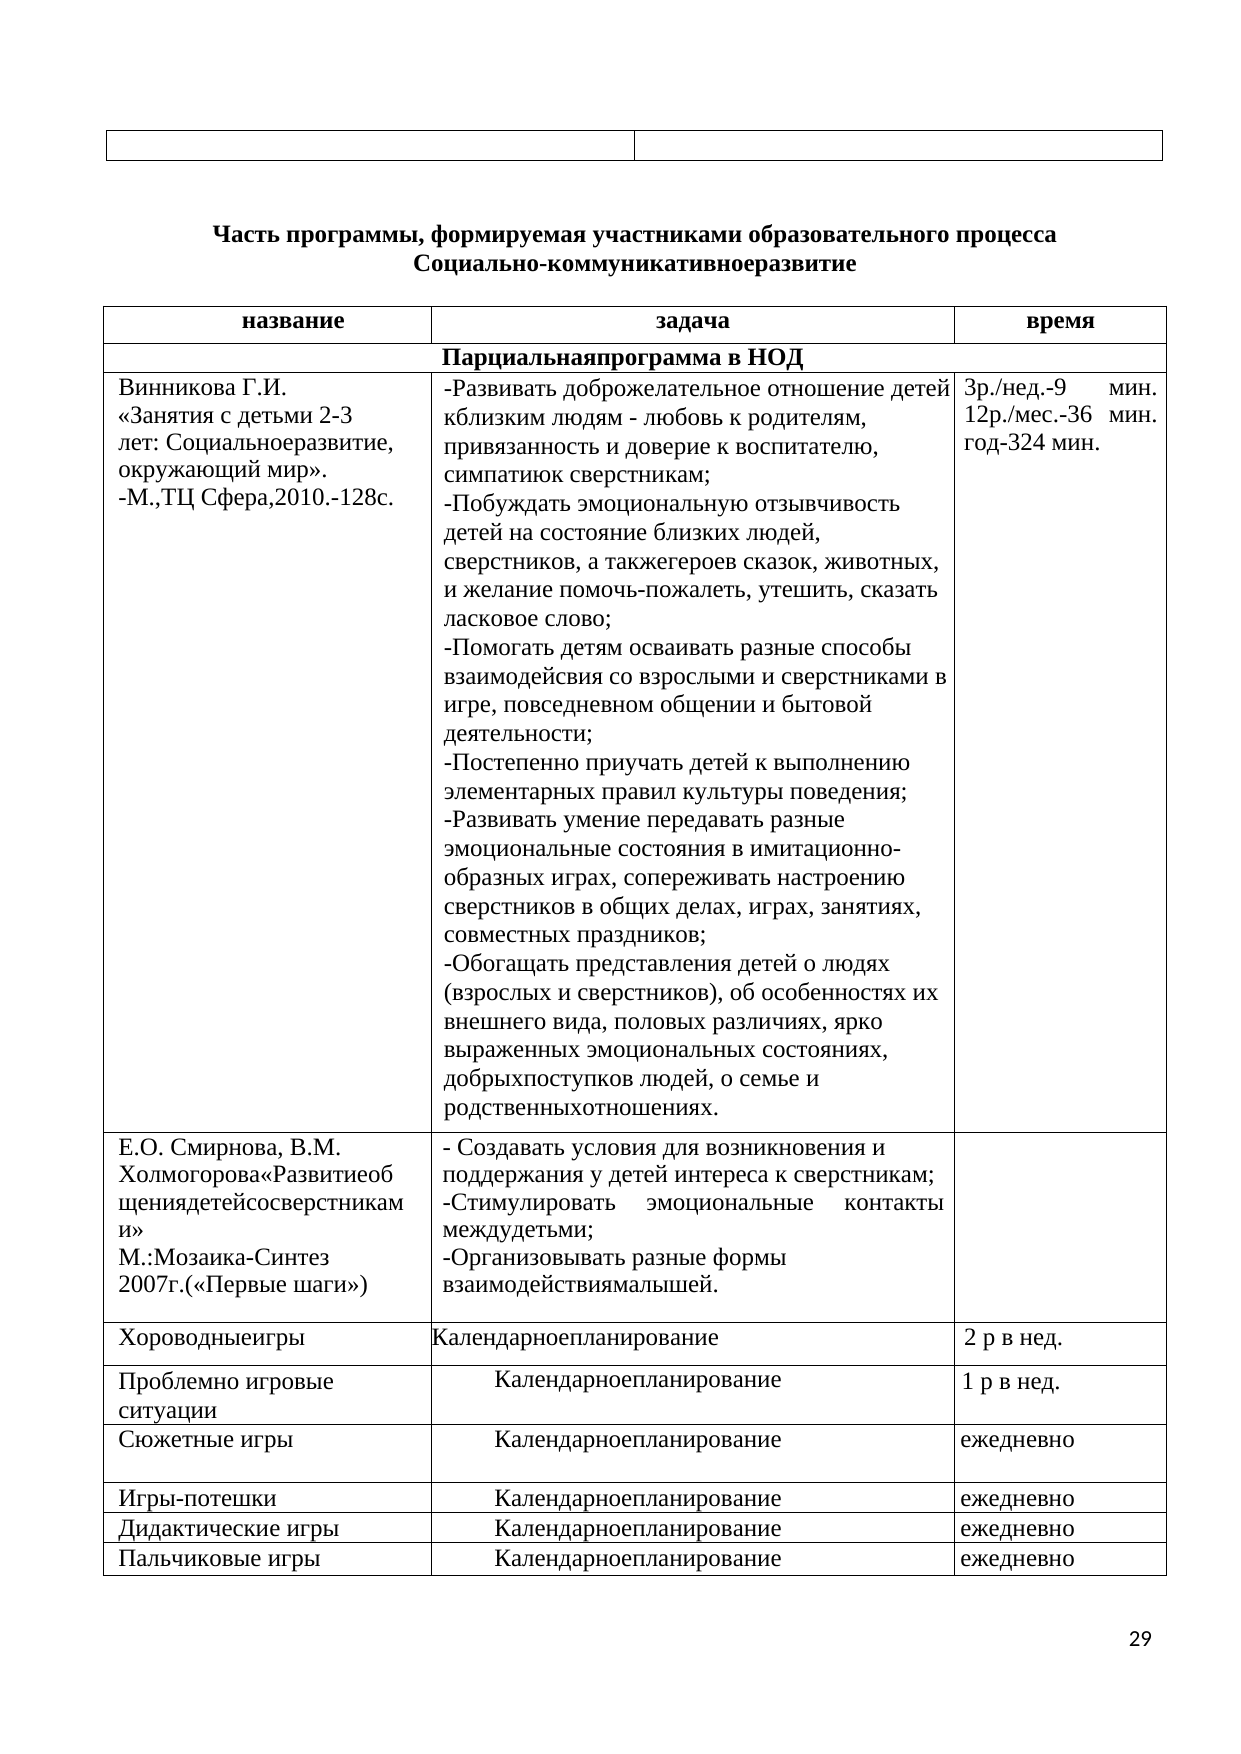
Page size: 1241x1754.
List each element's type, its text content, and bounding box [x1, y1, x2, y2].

table_header время [955, 307, 1166, 342]
text Часть программы, формируемая участниками образовательного процесса [118, 219, 1152, 248]
table_cell Хороводныеигры [104, 1323, 431, 1365]
table_cell Дидактические игры [104, 1513, 431, 1542]
table_cell Календарноепланирование [432, 1366, 954, 1423]
table_cell ежедневно [955, 1543, 1166, 1575]
table_cell ежедневно [955, 1483, 1166, 1512]
table_cell Проблемно игровые ситуации [104, 1366, 431, 1423]
table_cell Календарноепланирование [432, 1513, 954, 1542]
table_cell -Развивать доброжелательное отношение детей кблизким людям - любовь к родителям, привязанность и доверие к воспитателю, симпатиюк сверстникам; -Побуждать эмоциональную отзывчивость детей на состояние близких людей, сверстников, а такжегероев сказок, животных, и желание помочь-пожалеть, утешить, сказать ласковое слово; -Помогать детям осваивать разные способы взаимодейсвия со взрослыми и сверстниками в игре, повседневном общении и бытовой деятельности; -Постепенно приучать детей к выполнению элементарных правил культуры поведения; -Развивать умение передавать разные эмоциональные состояния в имитационно- образных играх, сопереживать настроению сверстников в общих делах, играх, занятиях, совместных праздников; -Обогащать представления детей о людях (взрослых и сверстников), об особенностях их внешнего вида, половых различиях, ярко выраженных эмоциональных состояниях, добрыхпоступков людей, о семье и родственныхотношениях. [432, 373, 954, 1132]
table_cell Календарноепланирование [432, 1543, 954, 1575]
table_cell ежедневно [955, 1425, 1166, 1482]
table_cell Календарноепланирование [432, 1425, 954, 1482]
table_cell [635, 131, 1162, 160]
table_cell 2 р в нед. [955, 1323, 1166, 1365]
table_cell Пальчиковые игры [104, 1543, 431, 1575]
table_cell - Создавать условия для возникновения и поддержания у детей интереса к сверстникам; -Стимулировать эмоциональные контакты междудетьми; -Организовывать разные формы взаимодействиямалышей. [432, 1133, 954, 1322]
text Социально-коммуникативноеразвитие [118, 248, 1152, 277]
table_cell Игры-потешки [104, 1483, 431, 1512]
table_cell Календарноепланирование [432, 1483, 954, 1512]
table_header название [104, 307, 431, 342]
table_cell 3р./нед.-9 мин. 12р./мес.-36 мин. год-324 мин. [955, 373, 1166, 1132]
table_cell Е.О. Смирнова, В.М. Холмогорова«Развитиеобщениядетейсосверстниками» М.:Мозаика-Синтез 2007г.(«Первые шаги») [104, 1133, 431, 1322]
table_cell Календарноепланирование [432, 1323, 954, 1365]
table_cell [955, 1133, 1166, 1322]
table_cell 1 р в нед. [955, 1366, 1166, 1423]
table_cell Винникова Г.И. «Занятия с детьми 2-3 лет: Социальноеразвитие, окружающий мир». -М.,ТЦ Сфера,2010.-128с. [104, 373, 431, 1132]
table_cell Сюжетные игры [104, 1425, 431, 1482]
table_cell ежедневно [955, 1513, 1166, 1542]
table_cell Парциальнаяпрограмма в НОД [104, 344, 1166, 372]
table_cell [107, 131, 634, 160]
table_header задача [432, 307, 954, 342]
